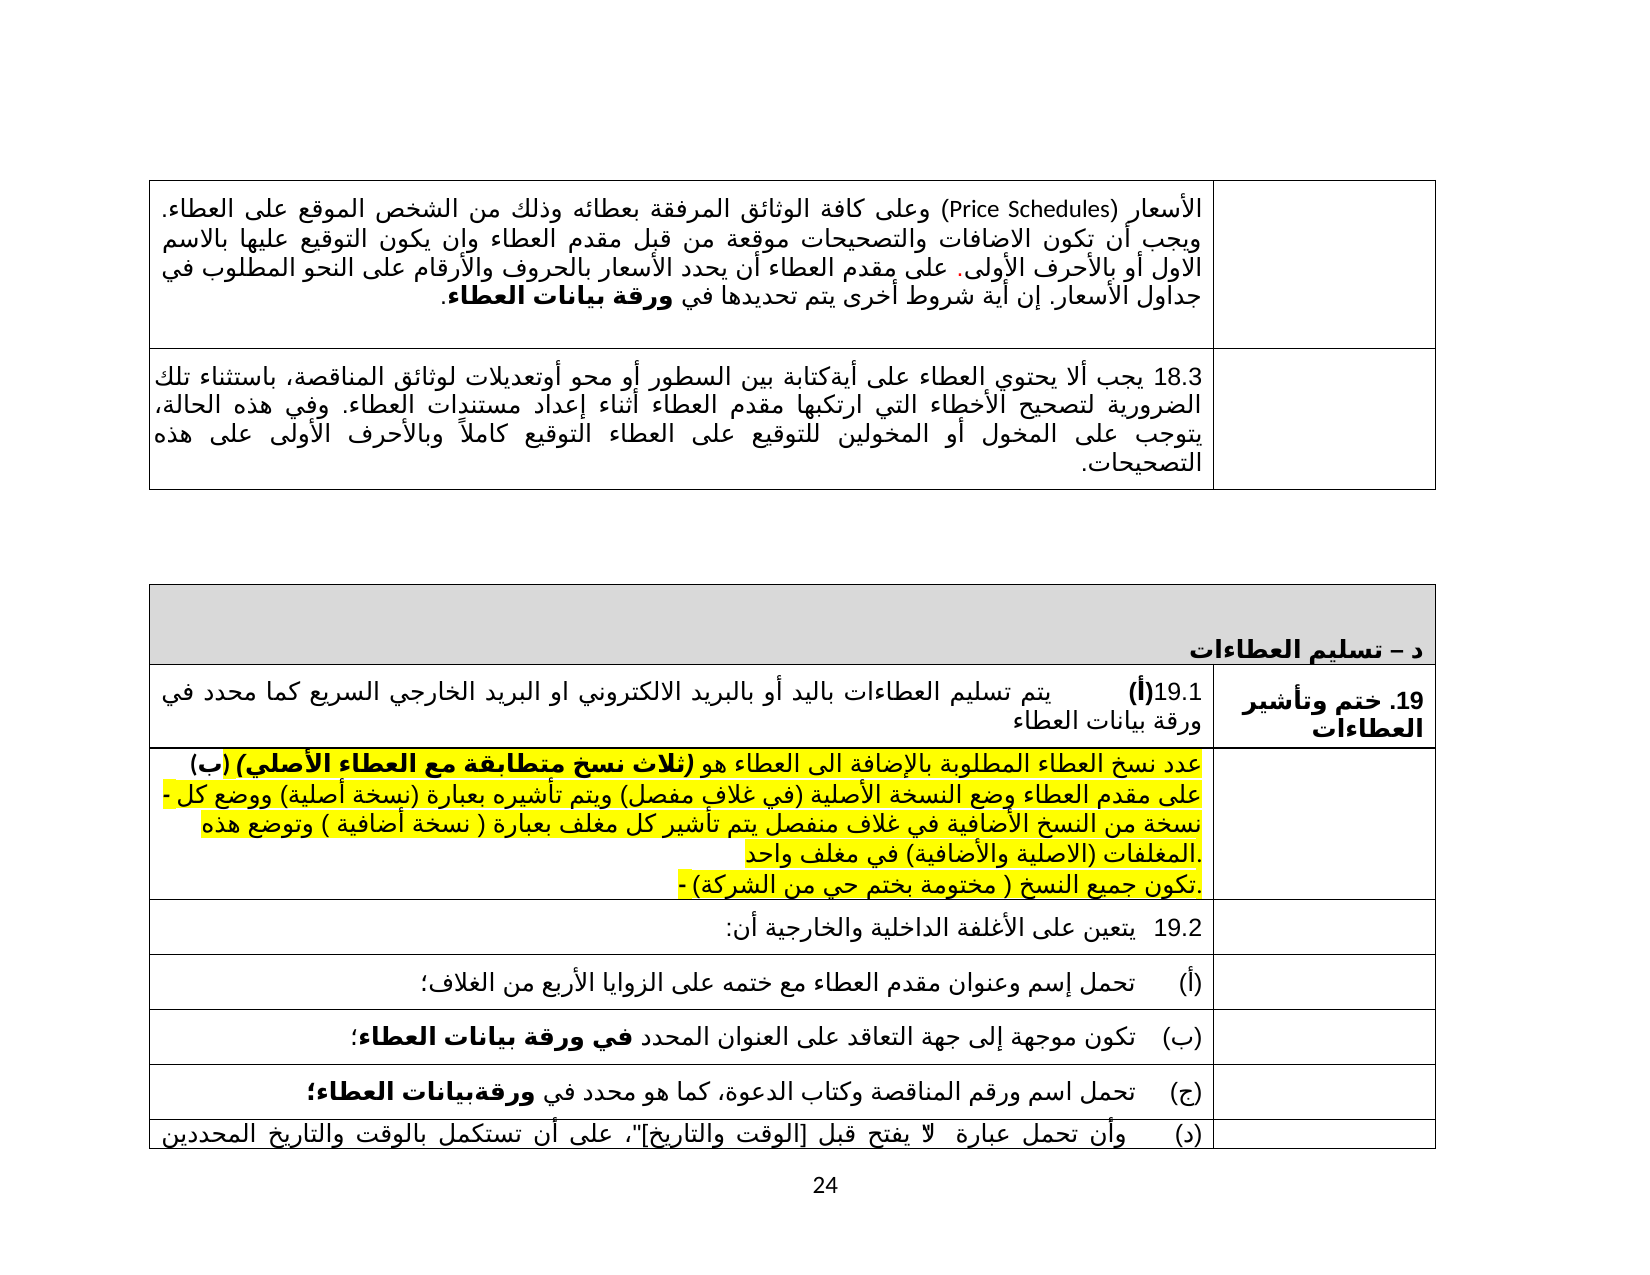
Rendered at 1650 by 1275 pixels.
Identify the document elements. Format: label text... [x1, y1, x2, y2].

table_cell 19. ختم وتأشير العطاءات [1214, 665, 1435, 747]
table_cell [1214, 955, 1435, 1009]
table_cell [1214, 181, 1435, 348]
table_cell (ب) عدد نسخ العطاء المطلوبة بالإضافة الى العطاء هو (ثلاث نسخ متطابقة مع العطاء الأصلي) - على مقدم العطاء وضع النسخة الأصلية (في غلاف مفصل) ويتم تأشيره بعبارة (نسخة أصلية) ووضع كل نسخة من النسخ الأضافية في غلاف منفصل يتم تأشير كل مغلف بعبارة ( نسخة أضافية ) وتوضع هذه المغلفات (الاصلية والأضافية) في مغلف واحد. - تكون جميع النسخ ( مختومة بختم حي من الشركة). [341, 749, 1213, 899]
table_header د – تسليم العطاءات [150, 585, 1435, 664]
table_cell (ب) عدد نسخ العطاء المطلوبة بالإضافة الى العطاء هو (ثلاث نسخ متطابقة مع العطاء الأصلي) - على مقدم العطاء وضع النسخة الأصلية (في غلاف مفصل) ويتم تأشيره بعبارة (نسخة أصلية) ووضع كل نسخة من النسخ الأضافية في غلاف منفصل يتم تأشير كل مغلف بعبارة ( نسخة أضافية ) وتوضع هذه المغلفات (الاصلية والأضافية) في مغلف واحد. - تكون جميع النسخ ( مختومة بختم حي من الشركة). [150, 749, 1196, 899]
table_cell 19.1(أ) يتم تسليم العطاءات باليد أو بالبريد الالكتروني او البريد الخارجي السريع كما محدد في ورقة بيانات العطاء [150, 665, 1213, 747]
table_cell [1214, 900, 1435, 954]
table_cell (ب) تكون موجهة إلى جهة التعاقد على العنوان المحدد في ورقة بيانات العطاء؛ [150, 1010, 1213, 1064]
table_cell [150, 181, 1213, 348]
table_cell [1214, 1120, 1435, 1148]
table_cell [1214, 1010, 1435, 1064]
table_cell [1214, 749, 1435, 899]
table_cell (ج) تحمل اسم ورقم المناقصة وكتاب الدعوة، كما هو محدد في ورقةبيانات العطاء؛ [150, 1065, 1213, 1118]
table_cell (أ) تحمل إسم وعنوان مقدم العطاء مع ختمه على الزوايا الأربع من الغلاف؛ [150, 955, 1213, 1009]
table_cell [150, 1120, 1213, 1148]
table_cell [1214, 349, 1435, 489]
table_cell 18.3 يجب ألا يحتوي العطاء على أيةكتابة بين السطور أو محو أوتعديلات لوثائق المناقصة، باستثناء تلك الضرورية لتصحيح الأخطاء التي ارتكبها مقدم العطاء أثناء إعداد مستندات العطاء. وفي هذه الحالة، يتوجب على المخول أو المخولين للتوقيع على العطاء التوقيع كاملاً وبالأحرف الأولى على هذه التصحيحات. [150, 349, 1213, 489]
table_cell [1214, 1065, 1435, 1118]
table_cell 19.2 يتعين على الأغلفة الداخلية والخارجية أن: [150, 900, 1213, 954]
